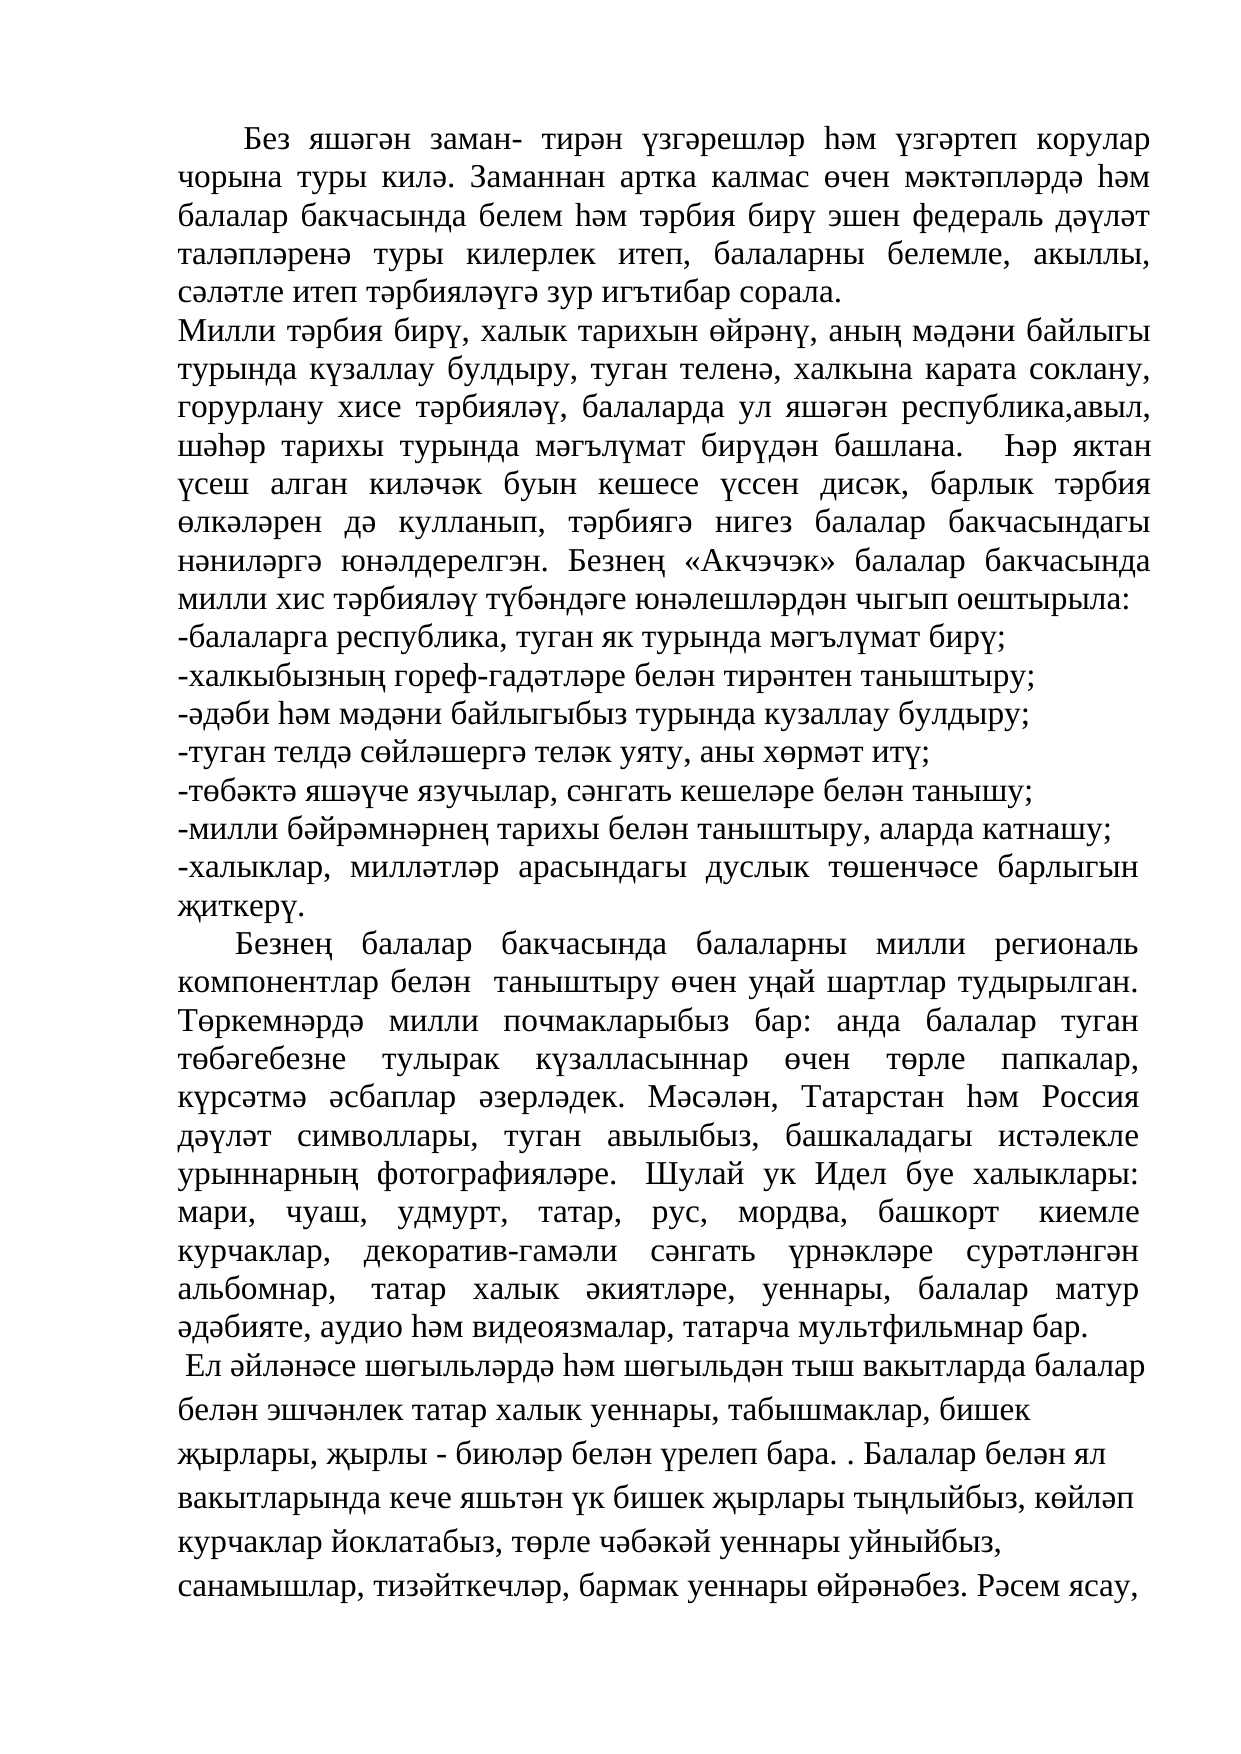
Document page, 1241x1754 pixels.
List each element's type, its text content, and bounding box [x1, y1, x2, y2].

text -халыклар, милләтләр арасындагы дуслык төшенчәсе барлыгын җиткерү. [177, 846, 1140, 923]
text Безнең балалар бакчасында балаларны милли региональ компонентлар белән таныштыру өчен уңай шартлар тудырылган. Төркемнәрдә милли почмакларыбыз бар: анда балалар туган төбәгебезне тулырак күзалласыннар өчен төрле папкалар, күрсәтмә әсбаплар әзерләдек. Мәсәлән, Татарстан һәм Россия дәүләт символлары, туган авылыбыз, башкаладагы истәлекле урыннарның фотографияләре. Шулай ук Идел буе халыклары: мари, чуаш, удмурт, татар, рус, мордва, башкорт киемле курчаклар, декоратив-гамәли сәнгать үрнәкләре сурәтләнгән альбомнар, татар халык әкиятләре, уеннары, балалар матур әдәбияте, аудио һәм видеоязмалар, татарча мультфильмнар бар. [177, 923, 1140, 1345]
text сур Без яшәгән заман- тирән үзгәрешләр һәм үзгәртеп корулар чорына туры килә. Заманнан артка калмас өчен мәктәпләрдә һәм балалар бакчасында белем һәм тәрбия бирү эшен федераль дәүләт таләпләренә туры килерлек итеп, балаларны белемле, акыллы, сәләтле итеп тәрбияләүгә зур игътибар сорала. [177, 118, 1152, 310]
text -халкыбызның гореф-гадәтләре белән тирәнтен таныштыру; [177, 655, 1152, 693]
text -милли бәйрәмнәрнең тарихы белән таныштыру, аларда катнашу; [177, 808, 1152, 846]
text -төбәктә яшәүче язучылар, сәнгать кешеләре белән танышу; [177, 770, 1152, 808]
text Милли тәрбия бирү, халык тарихын өйрәнү, аның мәдәни байлыгы турында күзаллау булдыру, туган теленә, халкына карата соклану, горурлану хисе тәрбияләү, балаларда ул яшәгән республика,авыл, шәһәр тарихы турында мәгълүмат бирүдән башлана. Һәр яктан үсеш алган киләчәк буын кешесе үссен дисәк, барлык тәрбия өлкәләрен дә кулланып, тәрбиягә нигез балалар бакчасындагы нәниләргә юнәлдерелгэн. Безнең «Акчэчэк» балалар бакчасында милли хис тәрбияләү түбәндәге юнәлешләрдән чыгып оештырыла: [177, 310, 1152, 616]
text -балаларга республика, туган як турында мәгълүмат бирү; [177, 616, 1152, 655]
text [177, 1345, 1152, 1603]
text -әдәби һәм мәдәни байлыгыбыз турында кузаллау булдыру; [177, 693, 1152, 731]
text -туган телдә сөйләшергә теләк уяту, аны хөрмәт итү; [177, 731, 1152, 770]
